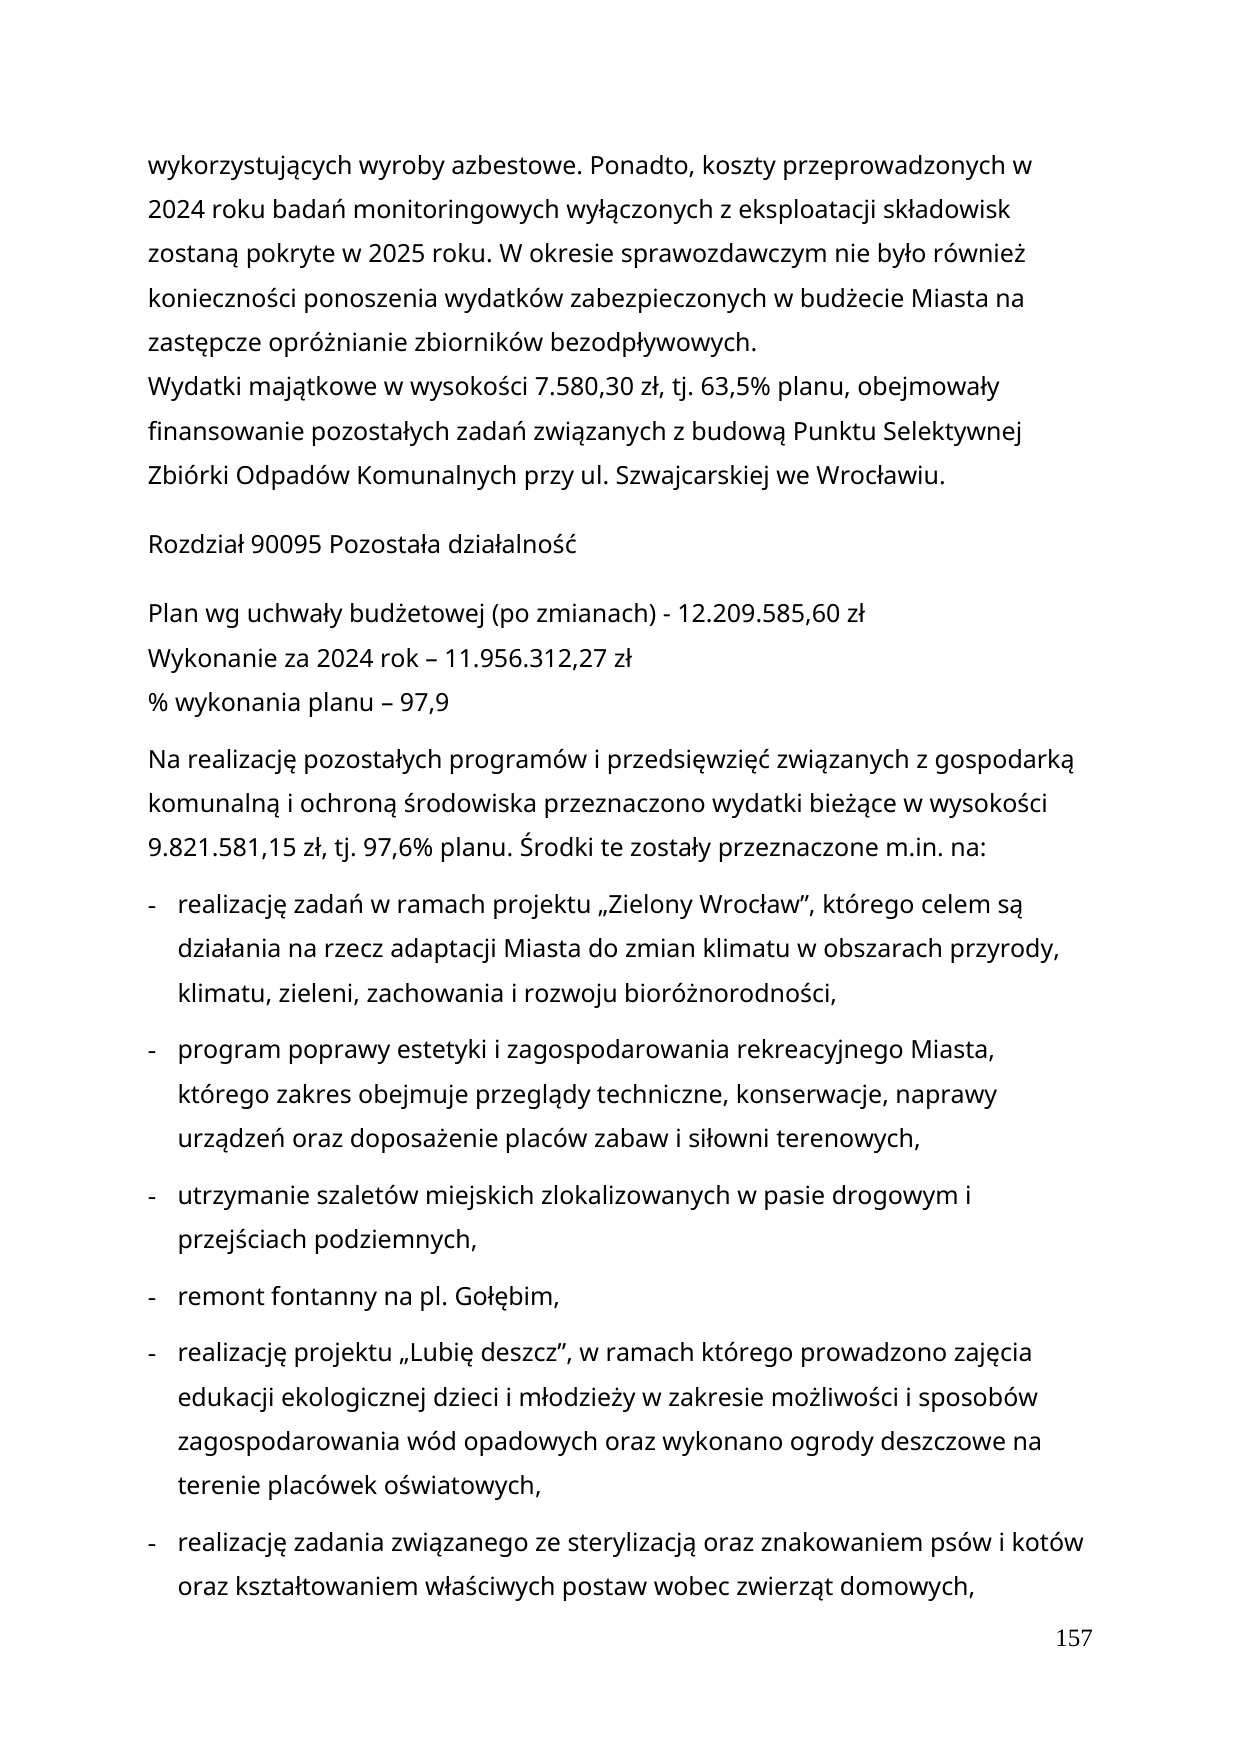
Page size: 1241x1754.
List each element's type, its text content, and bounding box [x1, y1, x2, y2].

text Wydatki majątkowe w wysokości 7.580,30 zł, tj. 63,5% planu, obejmowały finansowanie pozostałych zadań związanych z budową Punktu Selektywnej Zbiórki Odpadów Komunalnych przy ul. Szwajcarskiej we Wrocławiu. [148, 369, 1093, 492]
list program poprawy estetyki i zagospodarowania rekreacyjnego Miasta, którego zakres obejmuje przeglądy techniczne, konserwacje, naprawy urządzeń oraz doposażenie placów zabaw i siłowni terenowych, [148, 1032, 1093, 1154]
list realizację projektu „Lubię deszcz”, w ramach którego prowadzono zajęcia edukacji ekologicznej dzieci i młodzieży w zakresie możliwości i sposobów zagospodarowania wód opadowych oraz wykonano ogrody deszczowe na terenie placówek oświatowych, [148, 1335, 1093, 1502]
text % wykonania planu – 97,9 [148, 684, 1093, 719]
text Na realizację pozostałych programów i przedsięwzięć związanych z gospodarką komunalną i ochroną środowiska przeznaczono wydatki bieżące w wysokości 9.821.581,15 zł, tj. 97,6% planu. Środki te zostały przeznaczone m.in. na: [148, 741, 1093, 864]
list utrzymanie szaletów miejskich zlokalizowanych w pasie drogowym i przejściach podziemnych, [148, 1177, 1093, 1256]
text Wykonanie za 2024 rok – 11.956.312,27 zł [148, 640, 1093, 674]
text Plan wg uchwały budżetowej (po zmianach) - 12.209.585,60 zł [148, 596, 1093, 630]
list remont fontanny na pl. Gołębim, [148, 1278, 1093, 1312]
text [148, 148, 1093, 359]
text Rozdział 90095 Pozostała działalność [148, 527, 1093, 561]
list realizację zadań w ramach projektu „Zielony Wrocław”, którego celem są działania na rzecz adaptacji Miasta do zmian klimatu w obszarach przyrody, klimatu, zieleni, zachowania i rozwoju bioróżnorodności, [148, 887, 1093, 1009]
list realizację zadania związanego ze sterylizacją oraz znakowaniem psów i kotów oraz kształtowaniem właściwych postaw wobec zwierząt domowych, [148, 1525, 1093, 1603]
